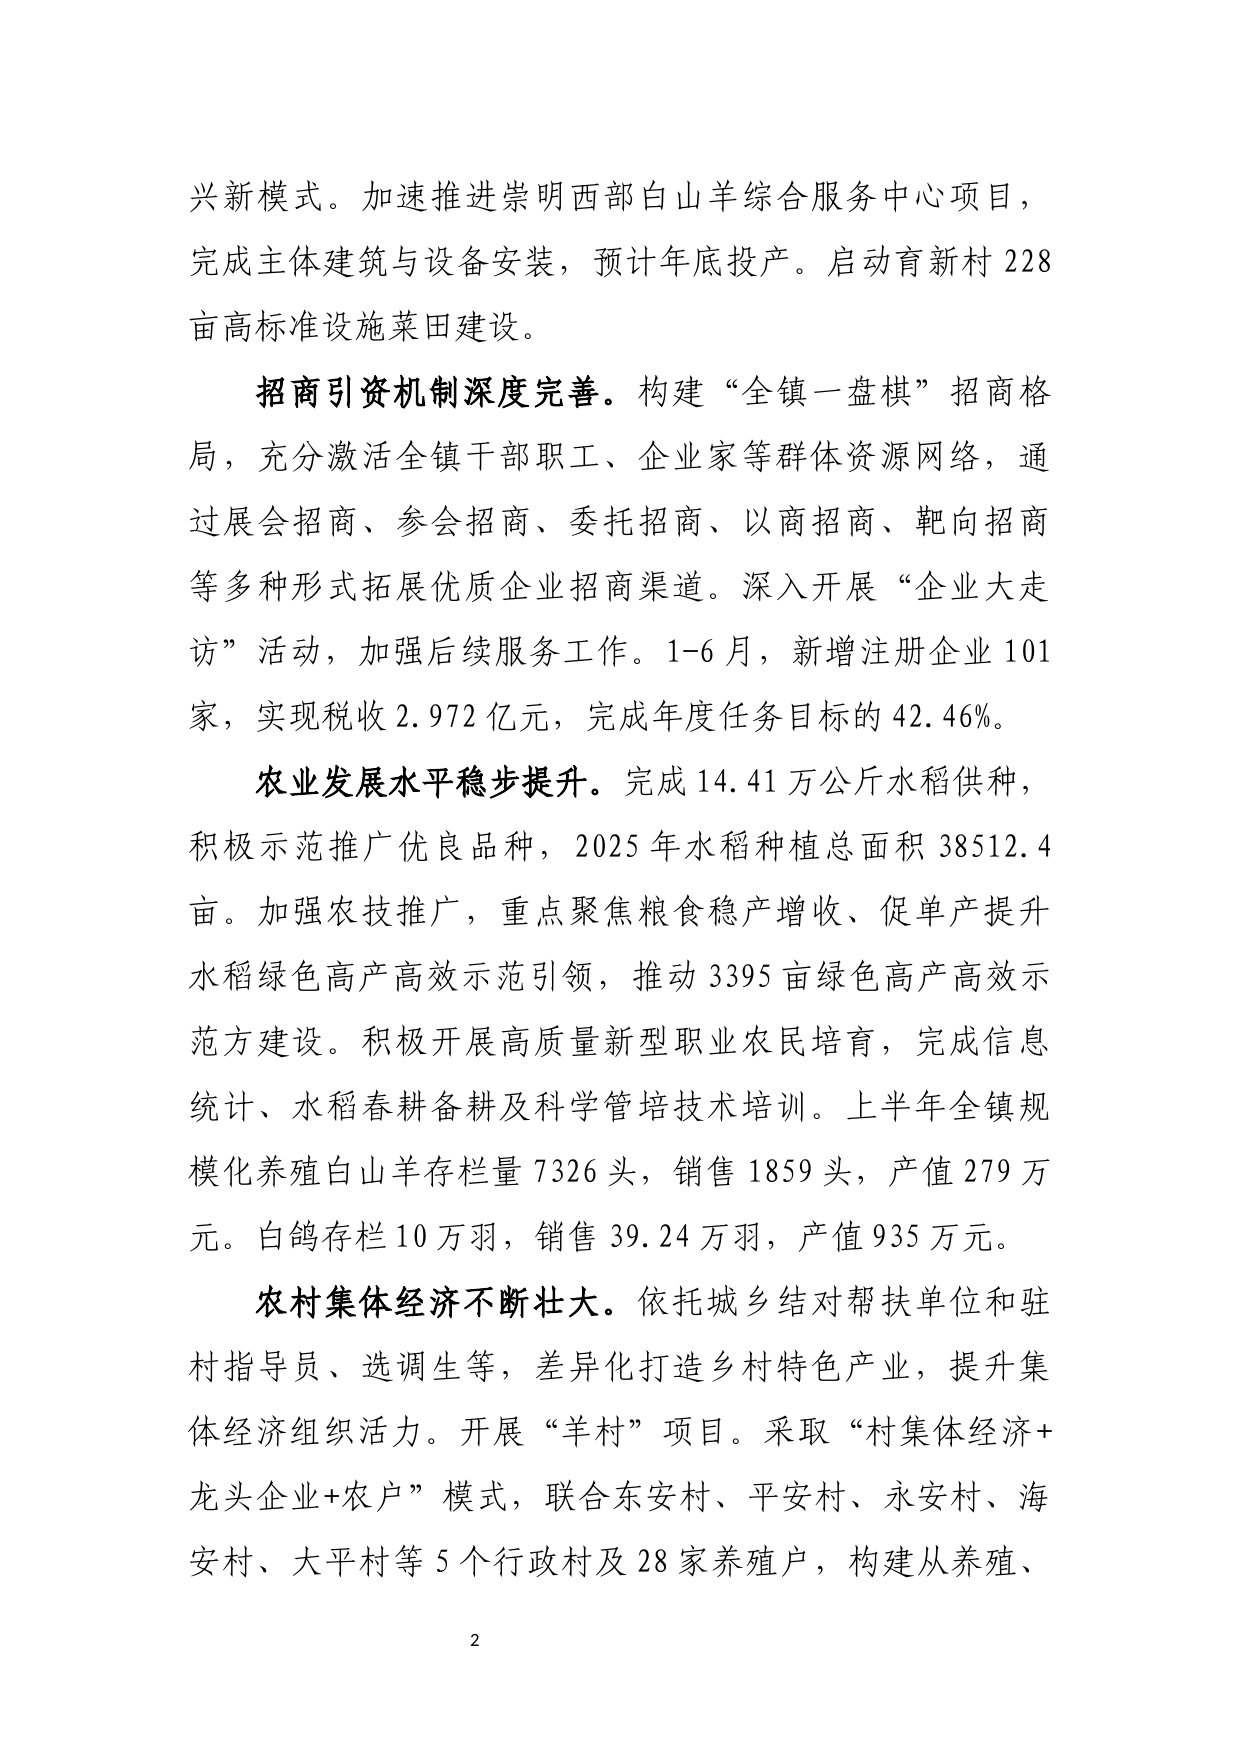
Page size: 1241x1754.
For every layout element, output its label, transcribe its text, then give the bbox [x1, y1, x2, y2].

text 招商引资机制深度完善。构建“全镇一盘棋”招商格局，充分激活全镇干部职工、企业家等群体资源网络，通过展会招商、参会招商、委托招商、以商招商、靶向招商等多种形式拓展优质企业招商渠道。深入开展“企业大走访”活动，加强后续服务工作。1-6月，新增注册企业101家，实现税收2.972亿元，完成年度任务目标的42.46%。 [187, 357, 1053, 747]
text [187, 162, 1053, 357]
text 农业发展水平稳步提升。完成14.41万公斤水稻供种，积极示范推广优良品种，2025年水稻种植总面积38512.4亩。加强农技推广，重点聚焦粮食稳产增收、促单产提升、水稻绿色高产高效示范引领，推动3395亩绿色高产高效示范方建设。积极开展高质量新型职业农民培育，完成信息统计、水稻春耕备耕及科学管培技术培训。上半年全镇规模化养殖白山羊存栏量7326头，销售1859头，产值279万元。白鸽存栏10万羽，销售39.24万羽，产值935万元。 [187, 747, 1053, 1267]
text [187, 1267, 1053, 1592]
